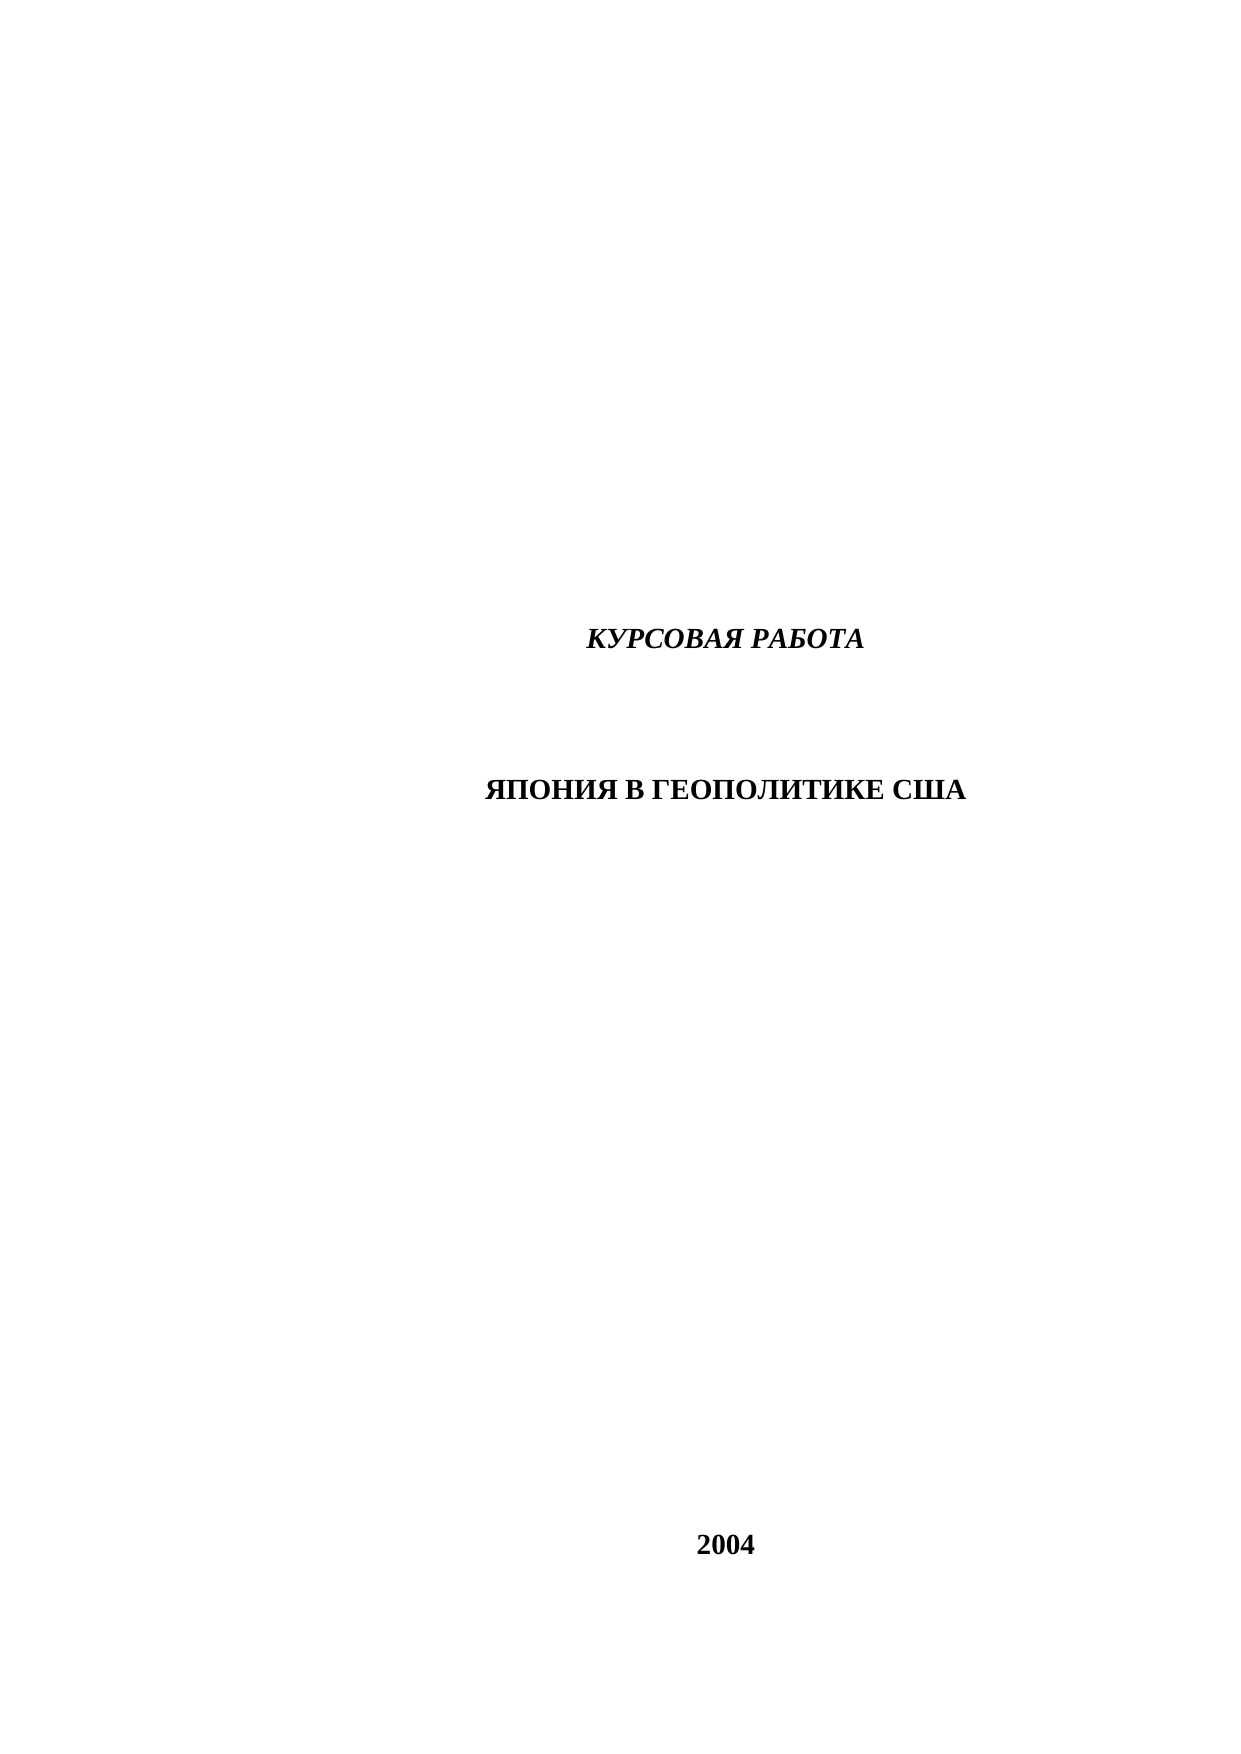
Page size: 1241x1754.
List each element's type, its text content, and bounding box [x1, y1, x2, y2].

text КУРСОВАЯ РАБОТА [177, 621, 1200, 655]
text 2004 [177, 1527, 1200, 1560]
text ЯПОНИЯ В ГЕОПОЛИТИКЕ США [177, 772, 1200, 806]
